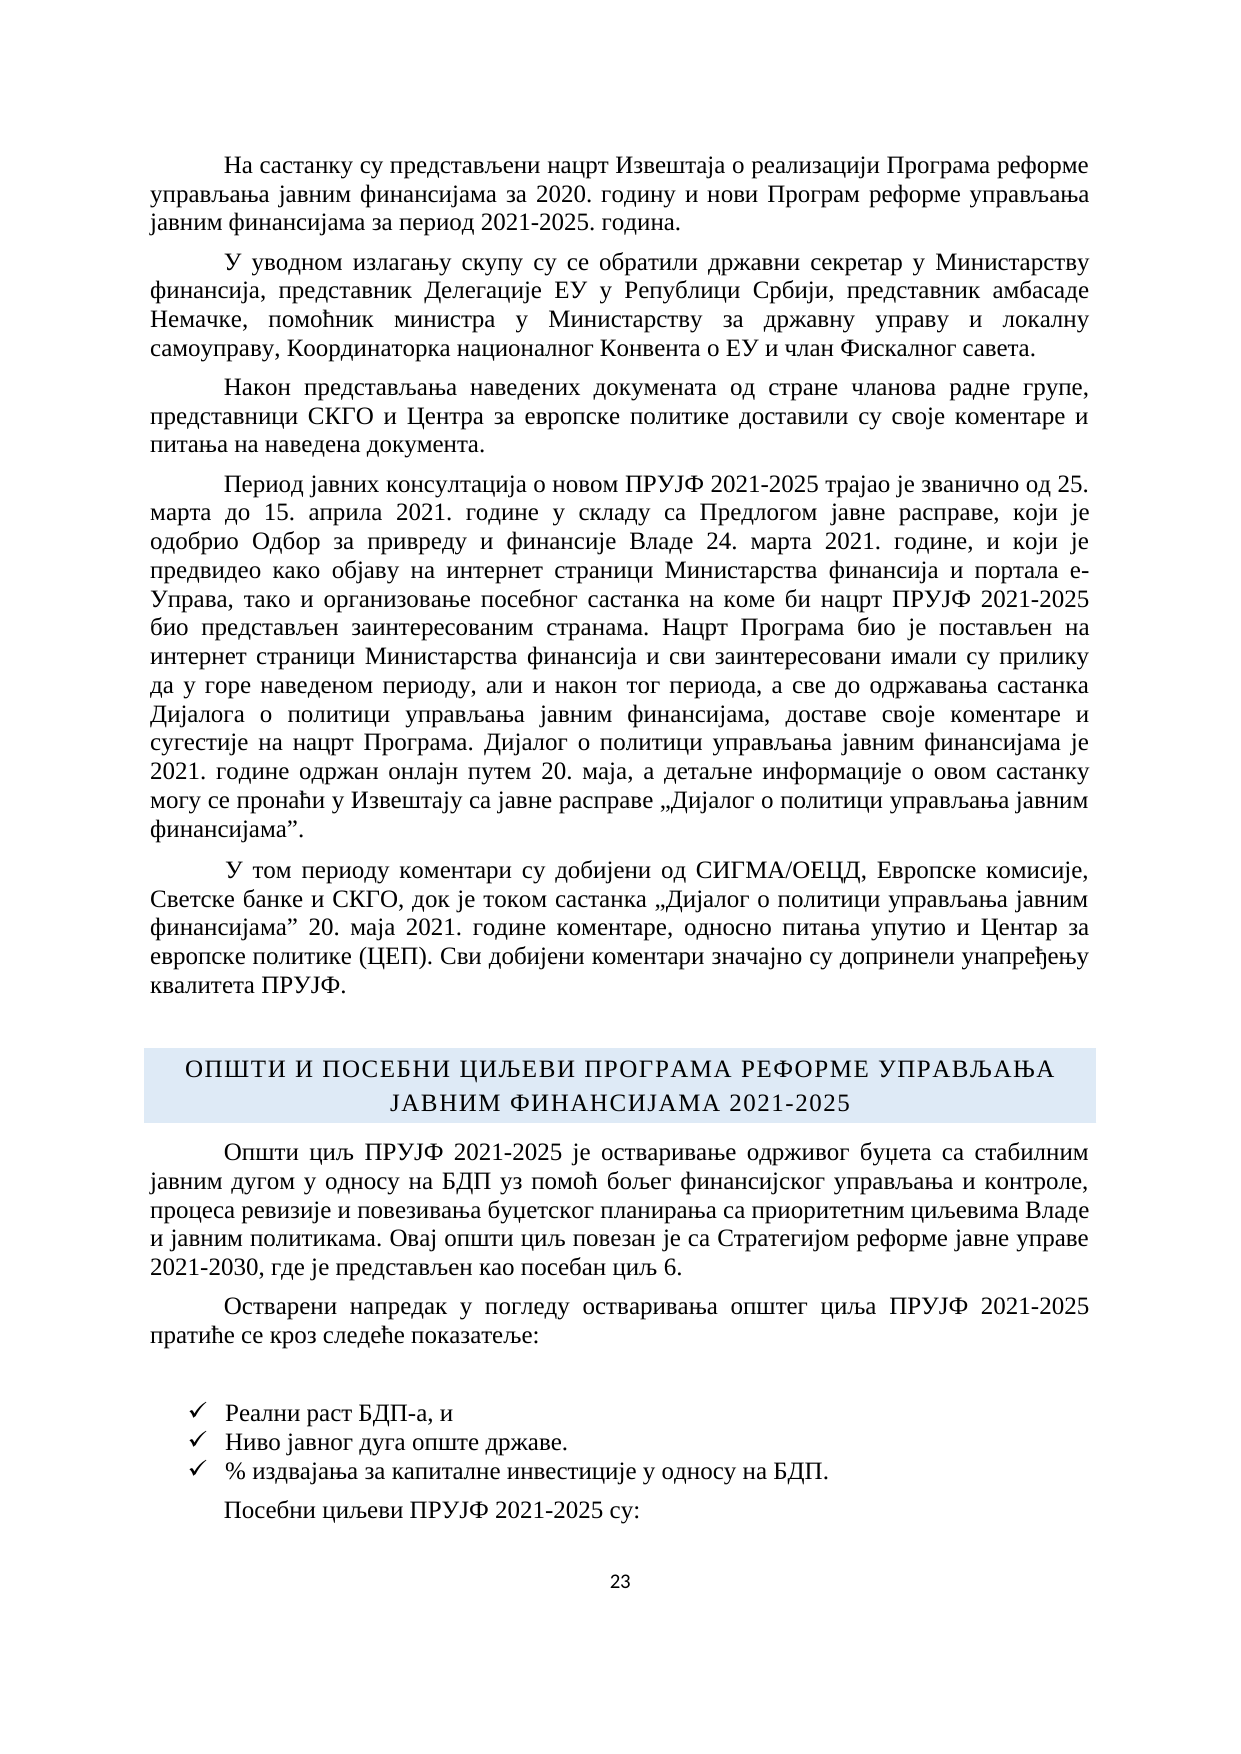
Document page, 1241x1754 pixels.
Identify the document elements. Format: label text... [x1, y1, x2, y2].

text У том периоду коментари су добијени од СИГМА/ОЕЦД, Европске комисије, Светске банке и СКГО, док је током састанка „Дијалог о политици управљања јавним финансијама” 20. маја 2021. године коментаре, односно питања упутио и Центар за европске политике (ЦЕП). Сви добијени коментари значајно су допринели унапређењу квалитета ПРУЈФ. [150, 855, 1090, 999]
list % издвајања за капиталне инвестиције у односу на БДП. [187, 1456, 1090, 1485]
text Посебни циљеви ПРУЈФ 2021-2025 су: [150, 1495, 1090, 1524]
text На састанку су представљени нацрт Извештајa o реализацији Програма реформе управљања јавним финансијама за 2020. годину и нови Програм реформе управљања јавним финансијама за период 2021-2025. година. [150, 150, 1090, 236]
list Реални раст БДП-а, и [187, 1398, 1090, 1427]
list Ниво јавног дуга опште државе. [187, 1427, 1090, 1456]
text Остварени напредак у погледу остваривања општег циља ПРУЈФ 2021-2025 пратиће се кроз следеће показатеље: [150, 1291, 1090, 1349]
text У уводном излагању скупу су се обратили државни секретар у Министарству финансија, представник Делегације ЕУ у Републици Србији, представник амбасаде Немачке, помоћник министра у Министарству за државну управу и локалну самоуправу, Координаторка националног Конвента о ЕУ и члан Фискалног савета. [150, 247, 1090, 362]
text Након представљања наведених докумената од стране чланова радне групе, представници СКГО и Центра за европске политике доставили су своје коментаре и питања на наведена документа. [150, 372, 1090, 458]
text Период јавних консултација о новом ПРУЈФ 2021-2025 трајао је званично од 25. марта до 15. априла 2021. године у складу са Предлогом јавне расправе, који је одобрио Одбор за привреду и финансије Владе 24. марта 2021. године, и који је предвидео како објаву на интернет страници Министарства финансија и портала е-Управа, тако и организовање посебног састанка на коме би нацрт ПРУЈФ 2021-2025 био представљен заинтересованим странама. Нацрт Програма био је постављен на интернет страници Министарства финансија и сви заинтересовани имали су прилику да у горе наведеном периоду, али и након тог периода, а све до одржавања састанка Дијалога о политици управљања јавним финансијама, доставе своје коментаре и сугестије на нацрт Програма. Дијалог о политици управљања јавним финансијама је 2021. године одржан онлајн путем 20. маја, а детаљне информације о овом састанку могу се пронаћи у Извештају са јавне расправе „Дијалог о политици управљања јавним финансијама”. [150, 469, 1090, 842]
subtitle ОПШТИ и посебни циљеви ПРОГРАМА РЕФОРМЕ УПРАВЉАЊА ЈАВНИМ ФИНАНСИЈАМА 2021-2025 [150, 1055, 1090, 1116]
text Општи циљ ПРУЈФ 2021-2025 је остваривање одрживог буџета са стабилним јавним дугом у односу на БДП уз помоћ бољег финансијског управљања и контроле, процеса ревизије и повезивања буџетског планирања са приоритетним циљевима Владе и јавним политикама. Овај општи циљ повезан је са Стратегијом реформе јавне управе 2021-2030, где је представљен као посебан циљ 6. [150, 1137, 1090, 1281]
